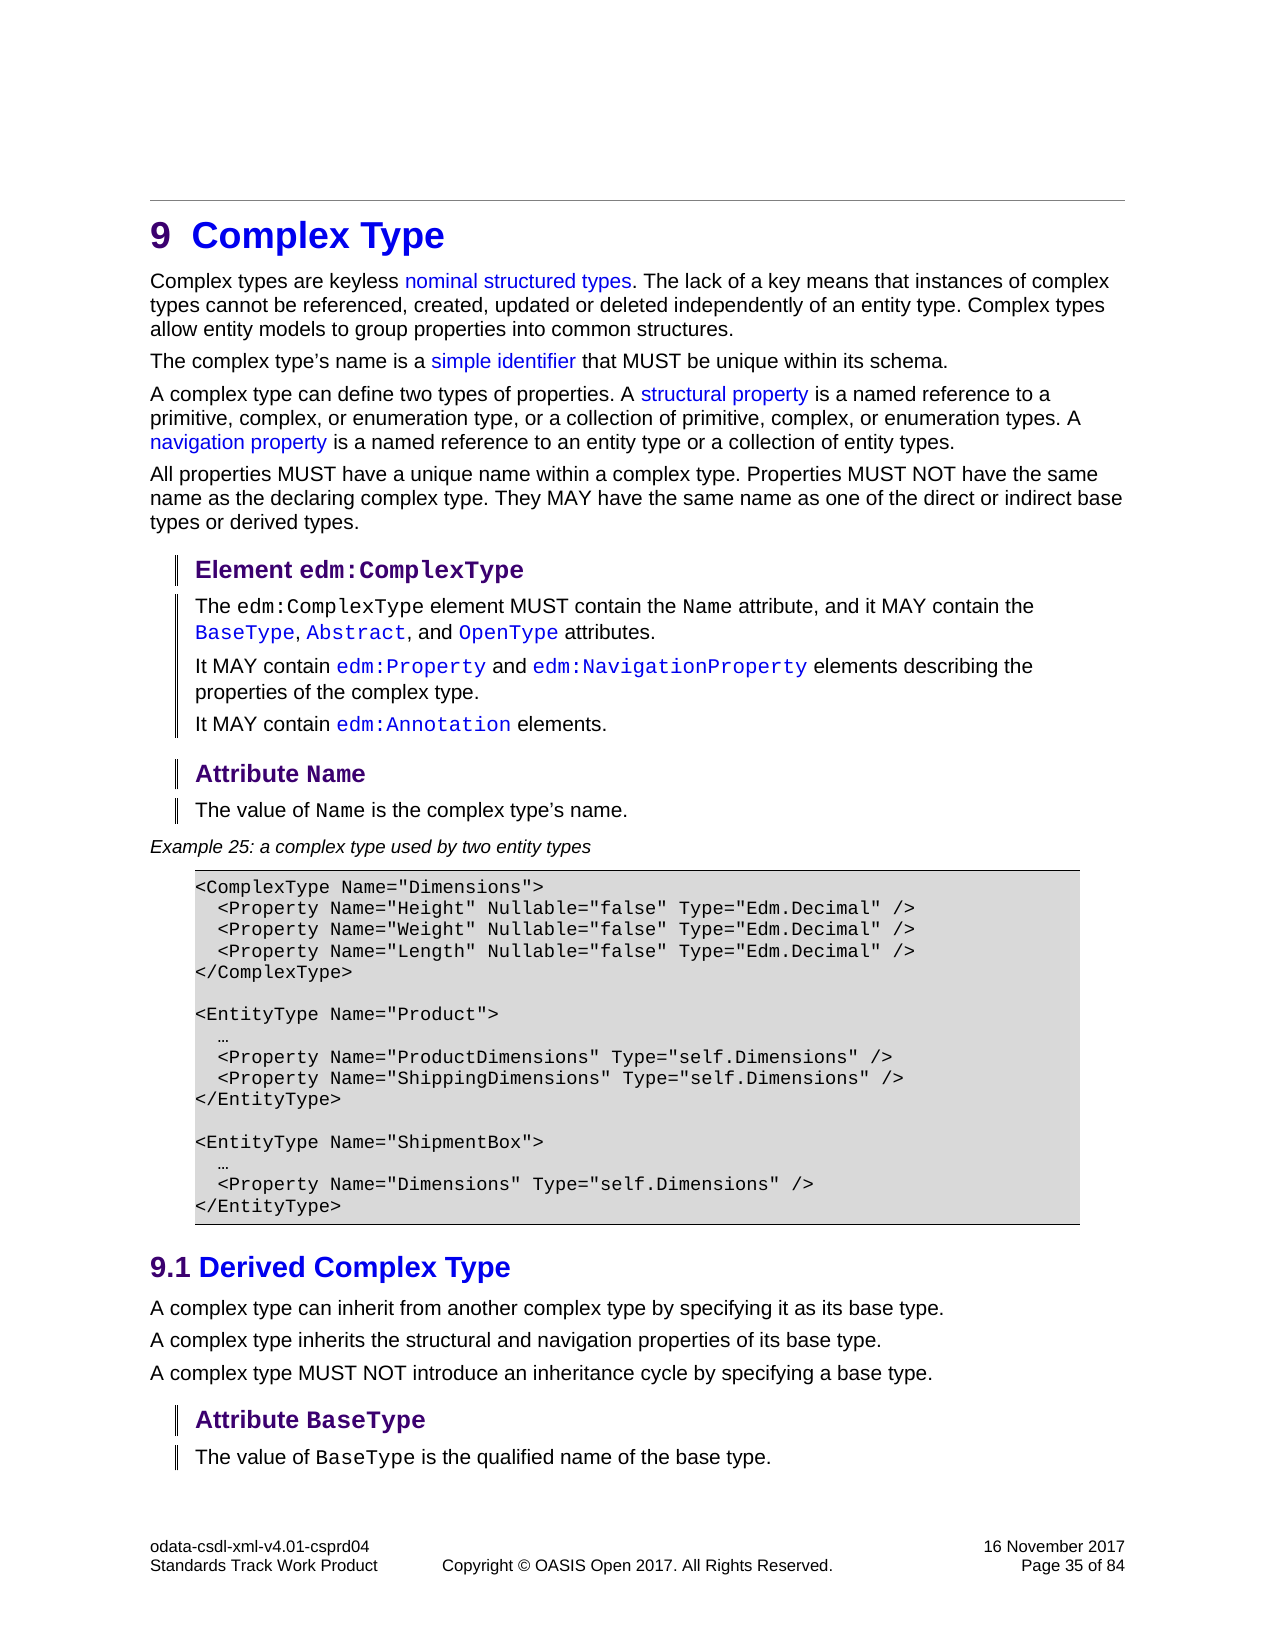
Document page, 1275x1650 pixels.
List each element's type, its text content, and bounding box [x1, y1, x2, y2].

text Complex types are keyless nominal structured types. The lack of a key means that instances of complex types cannot be referenced, created, updated or deleted independently of an entity type. Complex types allow entity models to group properties into common structures. [150, 269, 1125, 341]
text The value of Name is the complex type’s name. [178, 798, 1080, 824]
text <ComplexType Name="Dimensions"> <Property Name="Height" Nullable="false" Type="Edm.Decimal" /> <Property Name="Weight" Nullable="false" Type="Edm.Decimal" /> <Property Name="Length" Nullable="false" Type="Edm.Decimal" /> </ComplexType> [195, 871, 1080, 977]
subtitle Complex Type [150, 201, 1125, 257]
text All properties MUST have a unique name within a complex type. Properties MUST NOT have the same name as the declaring complex type. They MAY have the same name as one of the direct or indirect base types or derived types. [150, 462, 1125, 534]
subtitle Derived Complex Type [150, 1250, 1125, 1283]
text It MAY contain edm:Annotation elements. [178, 712, 1080, 738]
text Example 25: a complex type used by two entity types [150, 836, 1125, 858]
text A complex type inherits the structural and navigation properties of its base type. [150, 1328, 1125, 1352]
text A complex type can define two types of properties. A structural property is a named reference to a primitive, complex, or enumeration type, or a collection of primitive, complex, or enumeration types. A navigation property is a named reference to an entity type or a collection of entity types. [150, 382, 1125, 453]
text The edm:ComplexType element MUST contain the Name attribute, and it MAY contain the BaseType, Abstract, and OpenType attributes. [178, 594, 1080, 646]
subtitle Attribute Name [178, 759, 1125, 789]
text <EntityType Name="ShipmentBox"> … <Property Name="Dimensions" Type="self.Dimensions" /> </EntityType> [195, 1125, 1080, 1224]
text The complex type’s name is a simple identifier that MUST be unique within its schema. [150, 349, 1125, 373]
text It MAY contain edm:Property and edm:NavigationProperty elements describing the properties of the complex type. [178, 654, 1080, 704]
subtitle Element edm:ComplexType [175, 554, 1125, 586]
subtitle Attribute BaseType [178, 1405, 1125, 1436]
text <EntityType Name="Product"> … <Property Name="ProductDimensions" Type="self.Dimensions" /> <Property Name="ShippingDimensions" Type="self.Dimensions" /> </EntityType> [195, 998, 1080, 1104]
text A complex type MUST NOT introduce an inheritance cycle by specifying a base type. [150, 1361, 1125, 1384]
text A complex type can inherit from another complex type by specifying it as its base type. [150, 1296, 1125, 1320]
text The value of BaseType is the qualified name of the base type. [175, 1444, 1080, 1470]
